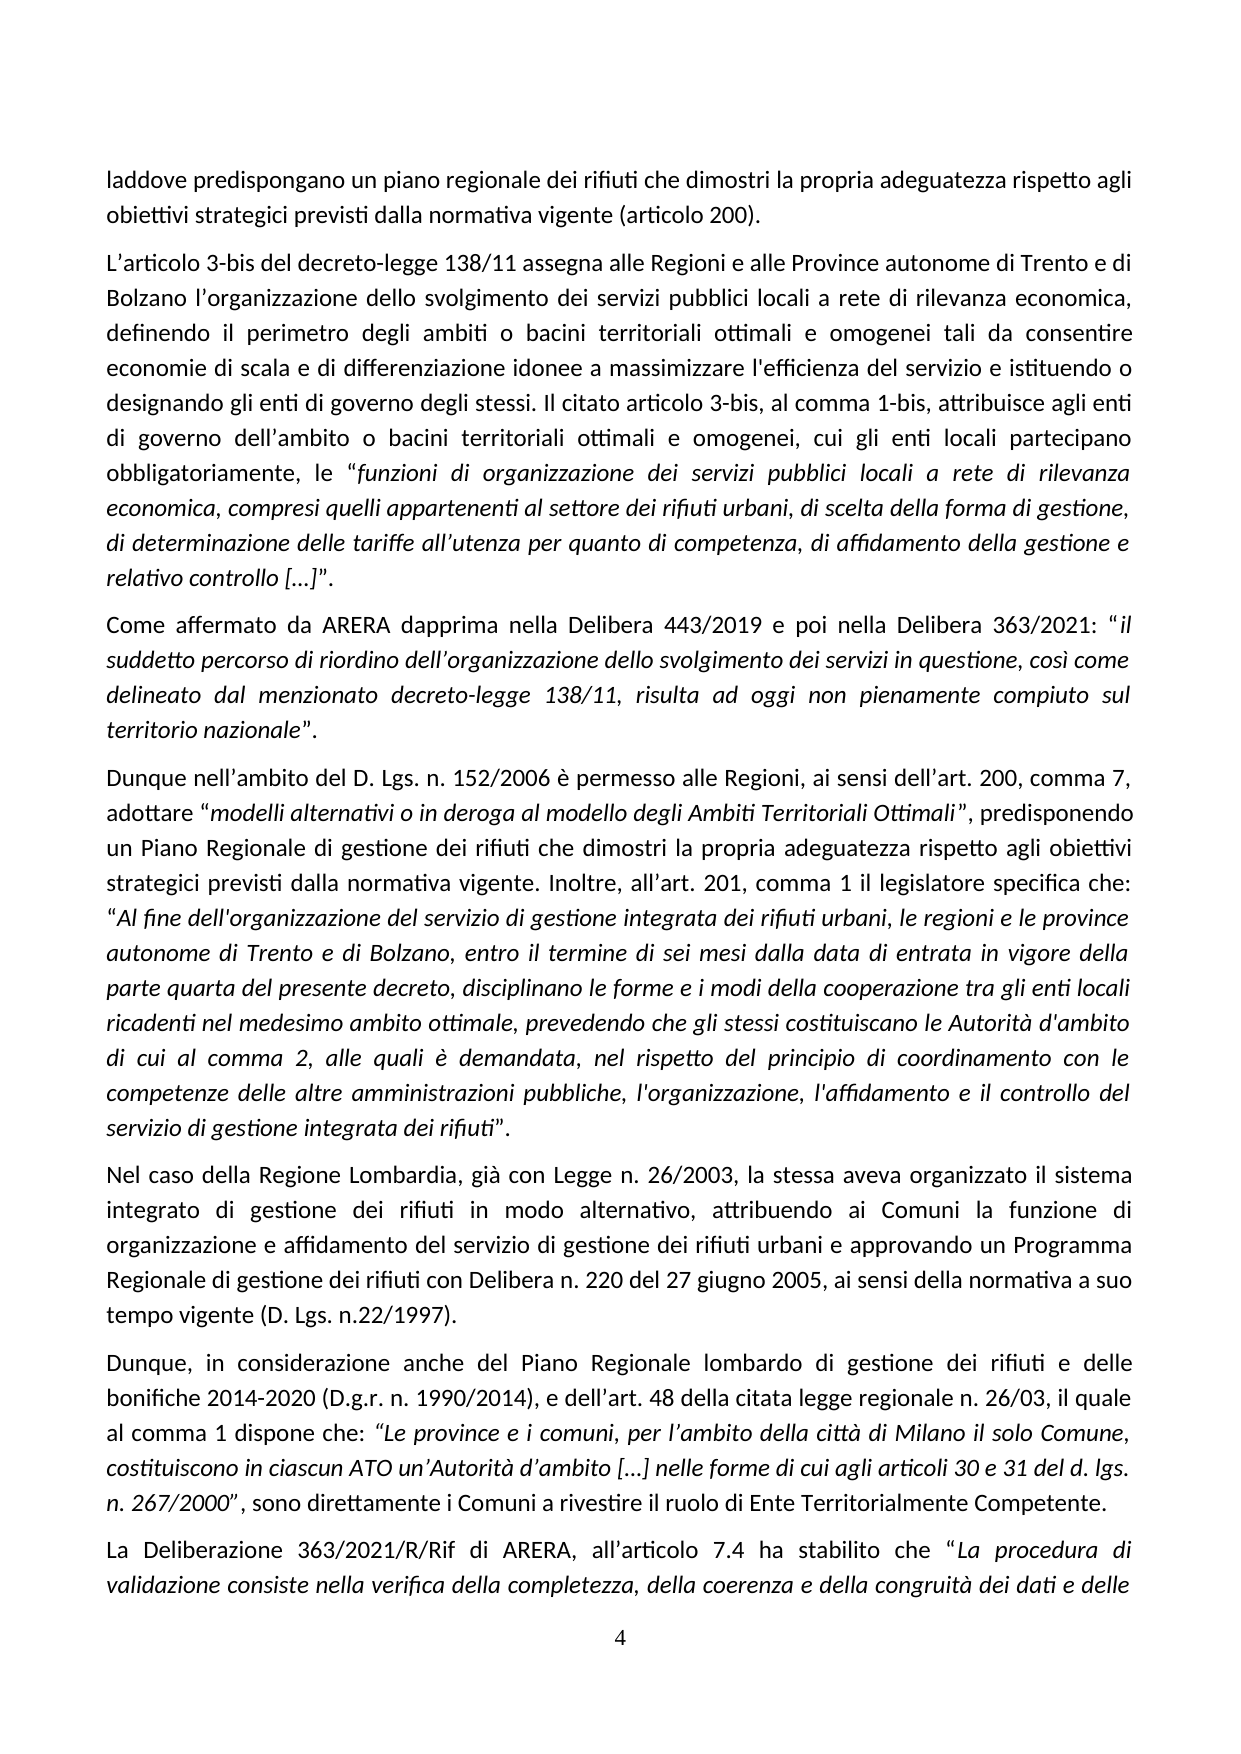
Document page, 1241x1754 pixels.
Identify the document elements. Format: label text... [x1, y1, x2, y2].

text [106, 1534, 1134, 1600]
text Come affermato da ARERA dapprima nella Delibera 443/2019 e poi nella Delibera 363/2021: “il suddetto percorso di riordino dell’organizzazione dello svolgimento dei servizi in questione, così come delineato dal menzionato decreto-legge 138/11, risulta ad oggi non pienamente compiuto sul territorio nazionale”. [106, 609, 1134, 745]
text Dunque nell’ambito del D. Lgs. n. 152/2006 è permesso alle Regioni, ai sensi dell’art. 200, comma 7, adottare “modelli alternativi o in deroga al modello degli Ambiti Territoriali Ottimali”, predisponendo un Piano Regionale di gestione dei rifiuti che dimostri la propria adeguatezza rispetto agli obiettivi strategici previsti dalla normativa vigente. Inoltre, all’art. 201, comma 1 il legislatore specifica che: “Al fine dell'organizzazione del servizio di gestione integrata dei rifiuti urbani, le regioni e le province autonome di Trento e di Bolzano, entro il termine di sei mesi dalla data di entrata in vigore della parte quarta del presente decreto, disciplinano le forme e i modi della cooperazione tra gli enti locali ricadenti nel medesimo ambito ottimale, prevedendo che gli stessi costituiscano le Autorità d'ambito di cui al comma 2, alle quali è demandata, nel rispetto del principio di coordinamento con le competenze delle altre amministrazioni pubbliche, l'organizzazione, l'affidamento e il controllo del servizio di gestione integrata dei rifiuti”. [106, 762, 1134, 1143]
text L’articolo 3-bis del decreto-legge 138/11 assegna alle Regioni e alle Province autonome di Trento e di Bolzano l’organizzazione dello svolgimento dei servizi pubblici locali a rete di rilevanza economica, definendo il perimetro degli ambiti o bacini territoriali ottimali e omogenei tali da consentire economie di scala e di differenziazione idonee a massimizzare l'efficienza del servizio e istituendo o designando gli enti di governo degli stessi. Il citato articolo 3-bis, al comma 1-bis, attribuisce agli enti di governo dell’ambito o bacini territoriali ottimali e omogenei, cui gli enti locali partecipano obbligatoriamente, le “funzioni di organizzazione dei servizi pubblici locali a rete di rilevanza economica, compresi quelli appartenenti al settore dei rifiuti urbani, di scelta della forma di gestione, di determinazione delle tariffe all’utenza per quanto di competenza, di affidamento della gestione e relativo controllo […]”. [106, 247, 1134, 593]
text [106, 164, 1134, 230]
text Dunque, in considerazione anche del Piano Regionale lombardo di gestione dei rifiuti e delle bonifiche 2014-2020 (D.g.r. n. 1990/2014), e dell’art. 48 della citata legge regionale n. 26/03, il quale al comma 1 dispone che: “Le province e i comuni, per l’ambito della città di Milano il solo Comune, costituiscono in ciascun ATO un’Autorità d’ambito […] nelle forme di cui agli articoli 30 e 31 del d. lgs. n. 267/2000”, sono direttamente i Comuni a rivestire il ruolo di Ente Territorialmente Competente. [106, 1347, 1134, 1518]
text Nel caso della Regione Lombardia, già con Legge n. 26/2003, la stessa aveva organizzato il sistema integrato di gestione dei rifiuti in modo alternativo, attribuendo ai Comuni la funzione di organizzazione e affidamento del servizio di gestione dei rifiuti urbani e approvando un Programma Regionale di gestione dei rifiuti con Delibera n. 220 del 27 giugno 2005, ai sensi della normativa a suo tempo vigente (D. Lgs. n.22/1997). [106, 1159, 1134, 1330]
